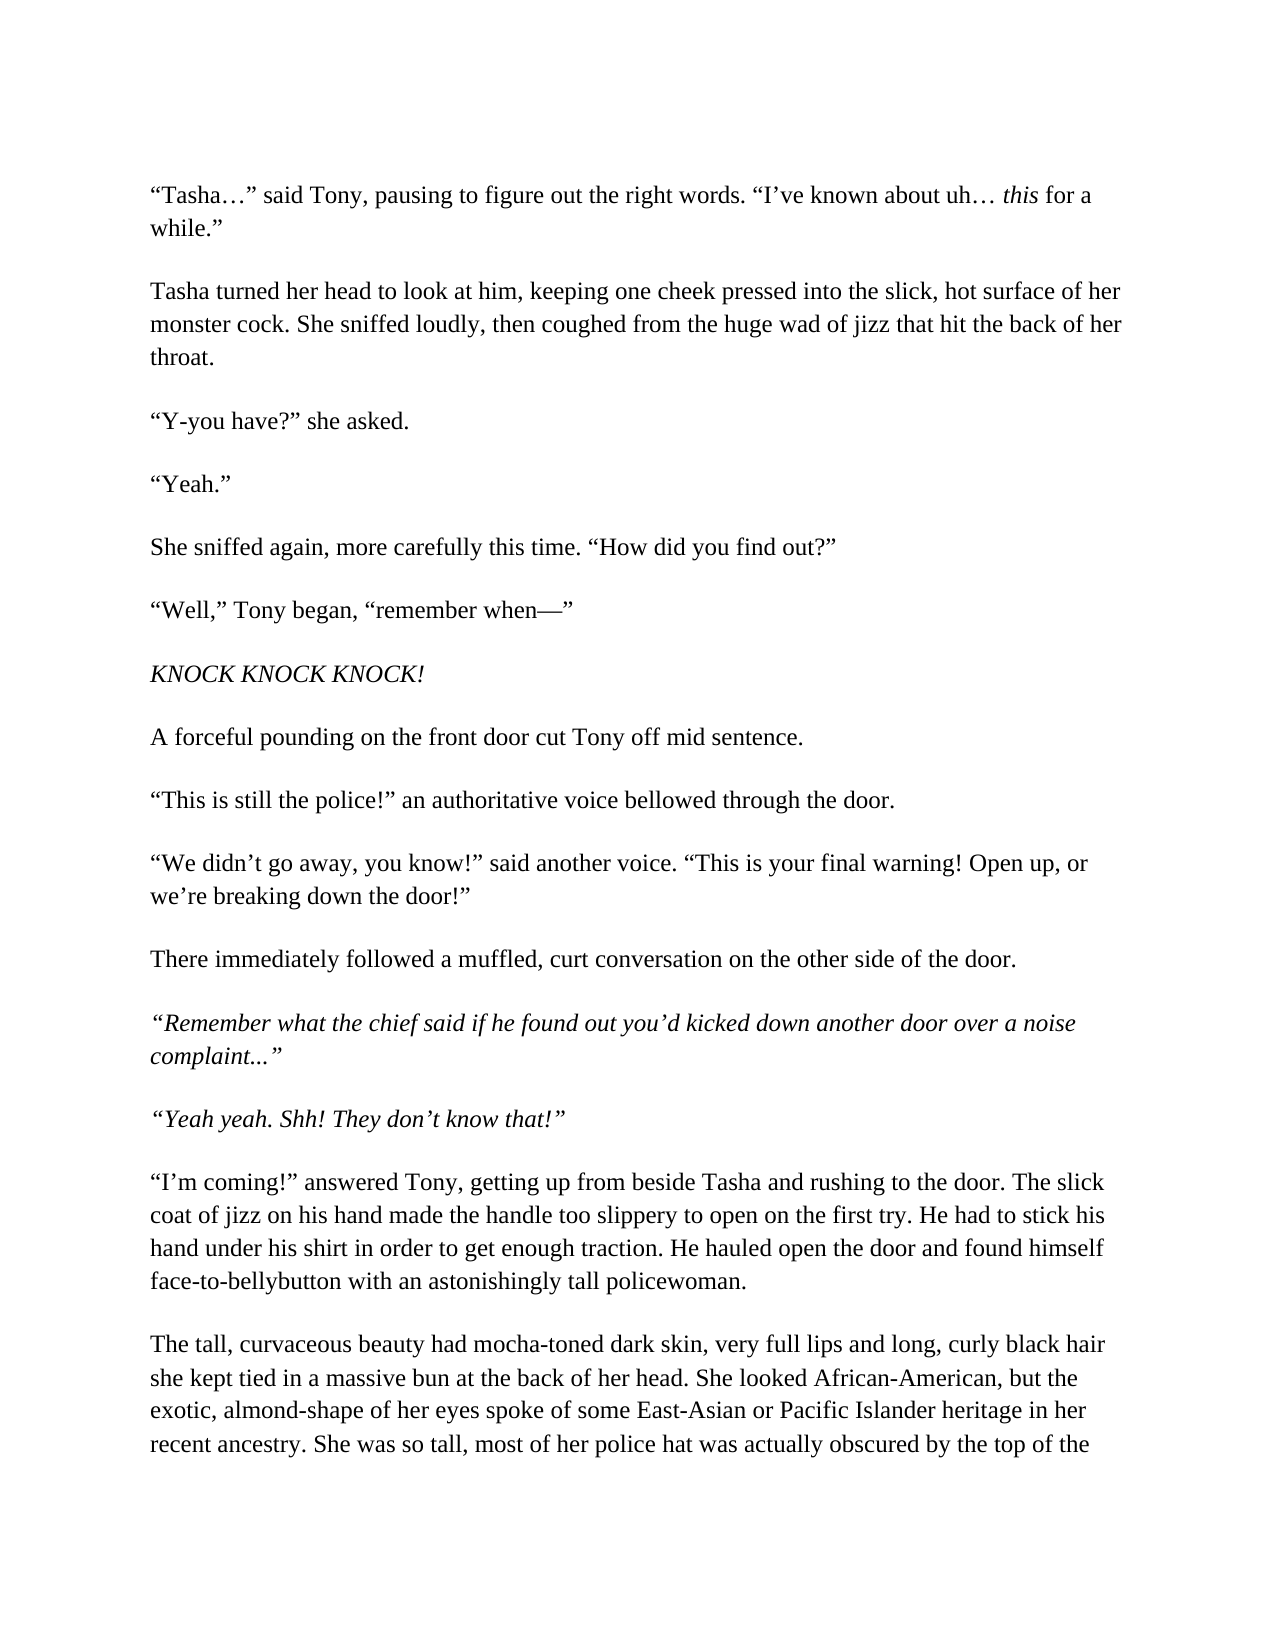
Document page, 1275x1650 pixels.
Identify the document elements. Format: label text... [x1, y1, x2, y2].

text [150, 1329, 1125, 1457]
text “Yeah.” [150, 469, 1125, 498]
text A forceful pounding on the front door cut Tony off mid sentence. [150, 722, 1125, 751]
text Tasha turned her head to look at him, keeping one cheek pressed into the slick, hot surface of her monster cock. She sniffed loudly, then coughed from the huge wad of jizz that hit the back of her throat. [150, 276, 1125, 371]
text “Remember what the chief said if he found out you’d kicked down another door over a noise complaint...” [150, 1008, 1125, 1069]
text “Well,” Tony began, “remember when—” [150, 595, 1125, 624]
text “We didn’t go away, you know!” said another voice. “This is your final warning! Open up, or we’re breaking down the door!” [150, 848, 1125, 910]
text “I’m coming!” answered Tony, getting up from beside Tasha and rushing to the door. The slick coat of jizz on his hand made the handle too slippery to open on the first try. He had to stick his hand under his shirt in order to get enough traction. He hauled open the door and found himself face-to-bellybutton with an astonishingly tall policewoman. [150, 1167, 1125, 1295]
text “Y-you have?” she asked. [150, 406, 1125, 434]
text “Tasha…” said Tony, pausing to figure out the right words. “I’ve known about uh… this for a while.” [150, 180, 1125, 242]
text “Yeah yeah. Shh! They don’t know that!” [150, 1104, 1125, 1133]
text “This is still the police!” an authoritative voice bellowed through the door. [150, 785, 1125, 814]
text She sniffed again, more carefully this time. “How did you find out?” [150, 532, 1125, 561]
text There immediately followed a muffled, curt conversation on the other side of the door. [150, 944, 1125, 973]
text KNOCK KNOCK KNOCK! [150, 659, 1125, 687]
